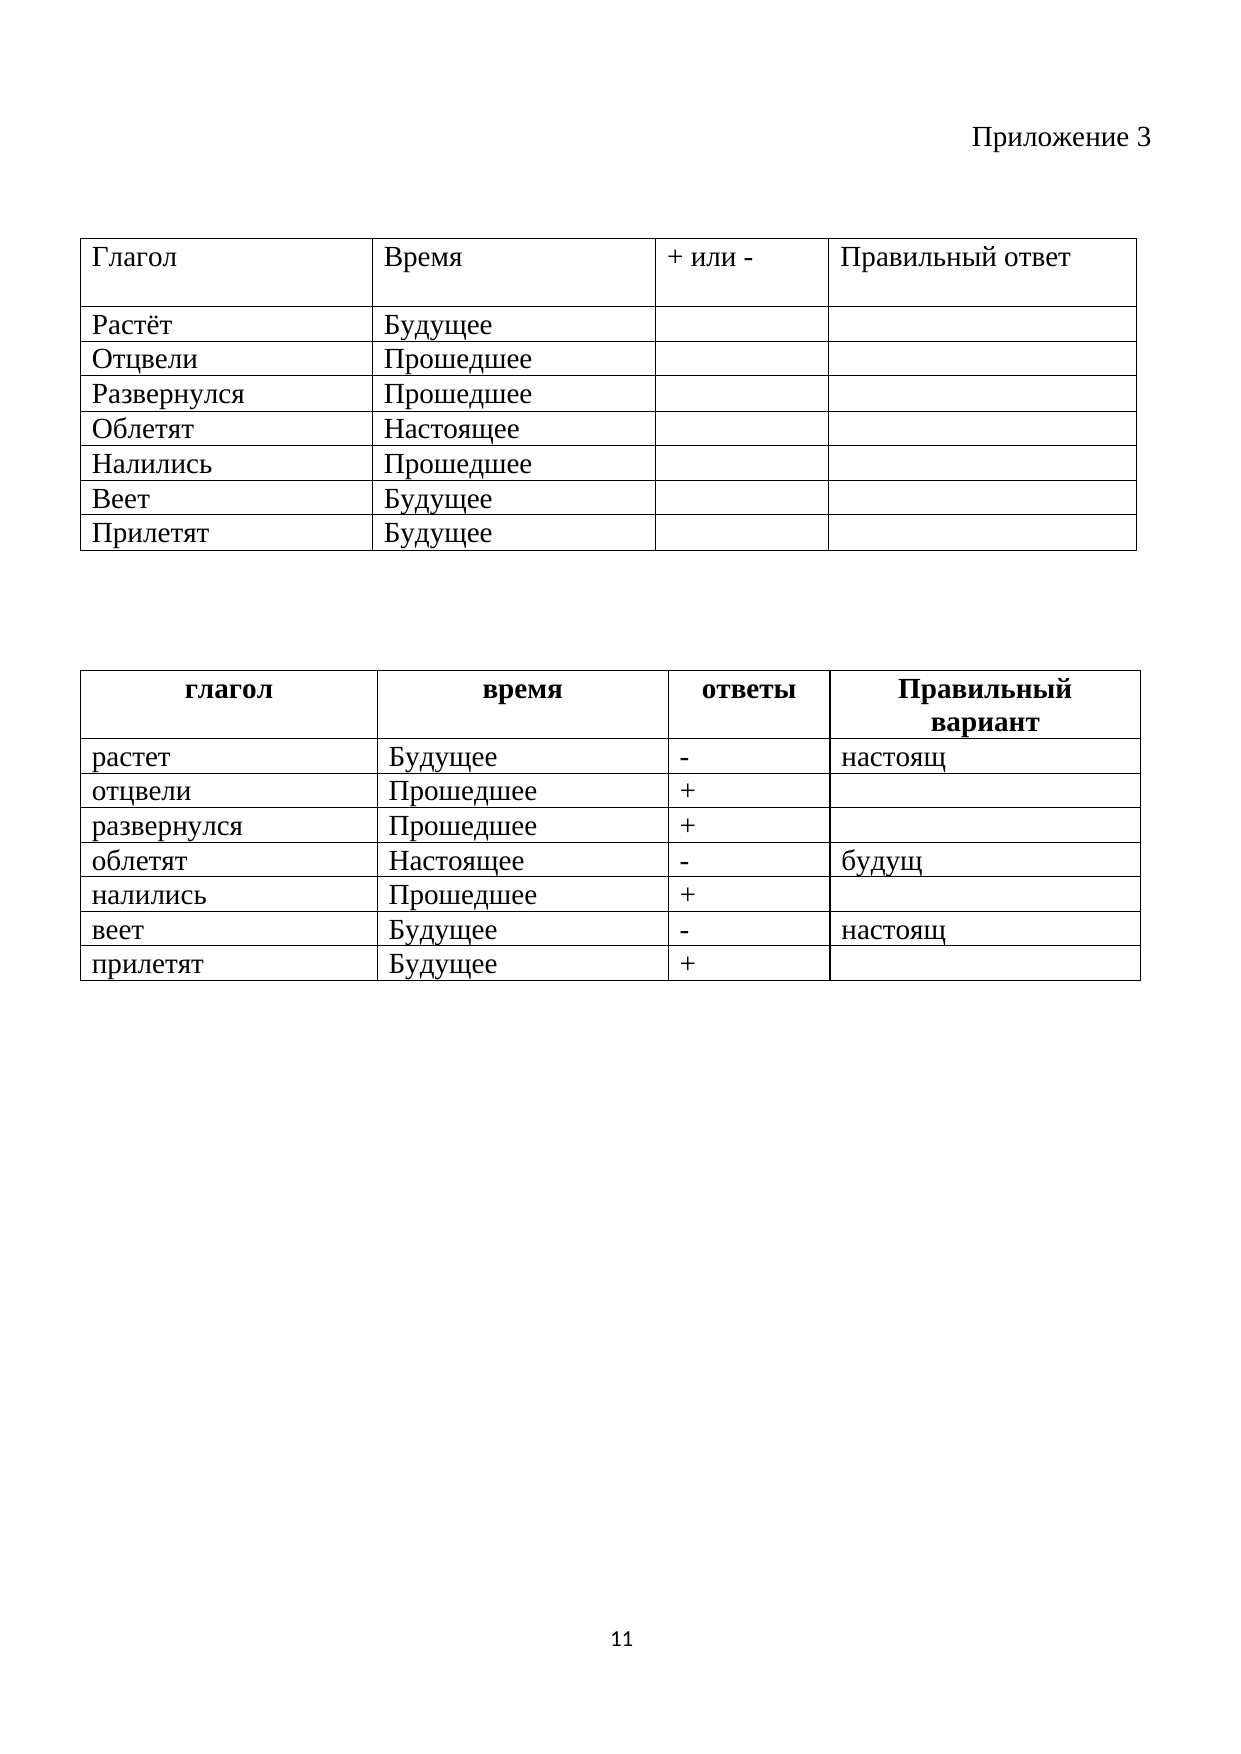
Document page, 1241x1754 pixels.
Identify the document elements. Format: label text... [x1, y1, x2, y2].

table_cell Прошедшее [373, 446, 655, 480]
table_header ответы [669, 671, 829, 738]
table_cell [829, 446, 1136, 480]
table_cell Налились [81, 446, 372, 480]
table_cell настоящ [831, 739, 1140, 772]
table_cell + [669, 946, 829, 980]
table_cell Настоящее [378, 843, 668, 876]
table_cell [829, 412, 1136, 445]
table_header Время [373, 239, 655, 306]
table_cell [829, 376, 1136, 411]
table_cell отцвели [81, 774, 377, 807]
table_cell [831, 774, 1140, 807]
table_cell растет [81, 739, 377, 772]
table_header Глагол [81, 239, 372, 306]
table_header Правильный ответ [829, 239, 1136, 306]
table_cell + [669, 808, 829, 842]
table_cell Растёт [81, 307, 372, 341]
table_cell [656, 515, 828, 550]
table_cell - [669, 912, 829, 945]
table_cell [829, 515, 1136, 550]
table_cell [831, 877, 1140, 911]
table_cell настоящ [831, 912, 1140, 945]
table_cell Развернулся [81, 376, 372, 411]
table_cell Будущее [378, 739, 668, 772]
table_cell - [669, 739, 829, 772]
table_header + или - [656, 239, 828, 306]
table_cell - [669, 843, 829, 876]
table_cell Прошедшее [373, 342, 655, 375]
table_cell Прошедшее [378, 877, 668, 911]
table_cell Будущее [378, 912, 668, 945]
table_cell [829, 481, 1136, 514]
table_cell облетят [81, 843, 377, 876]
table_cell Веет [81, 481, 372, 514]
table_header время [378, 671, 668, 738]
table_cell Будущее [373, 307, 655, 341]
table_header глагол [81, 671, 377, 738]
table_cell Будущее [378, 946, 668, 980]
table_cell Облетят [81, 412, 372, 445]
table_cell [656, 412, 828, 445]
table_cell прилетят [81, 946, 377, 980]
table_cell [656, 481, 828, 514]
table_cell веет [81, 912, 377, 945]
table_cell Отцвели [81, 342, 372, 375]
table_cell + [669, 877, 829, 911]
table_cell развернулся [81, 808, 377, 842]
table_cell Прошедшее [373, 376, 655, 411]
table_cell + [669, 774, 829, 807]
table_cell будущ [831, 843, 1140, 876]
table_cell Прошедшее [378, 808, 668, 842]
table_cell [829, 307, 1136, 341]
table_cell Прошедшее [378, 774, 668, 807]
table_cell налились [81, 877, 377, 911]
table_cell [656, 342, 828, 375]
table_cell [656, 446, 828, 480]
table_cell [831, 808, 1140, 842]
text Приложение 3 [92, 119, 1151, 153]
table_cell Будущее [373, 515, 655, 550]
table_cell [656, 307, 828, 341]
table_cell Прилетят [81, 515, 372, 550]
table_cell [829, 342, 1136, 375]
table_cell [831, 946, 1140, 980]
table_cell [656, 376, 828, 411]
table_cell Будущее [373, 481, 655, 514]
table_header Правильный вариант [831, 671, 1140, 738]
table_cell Настоящее [373, 412, 655, 445]
